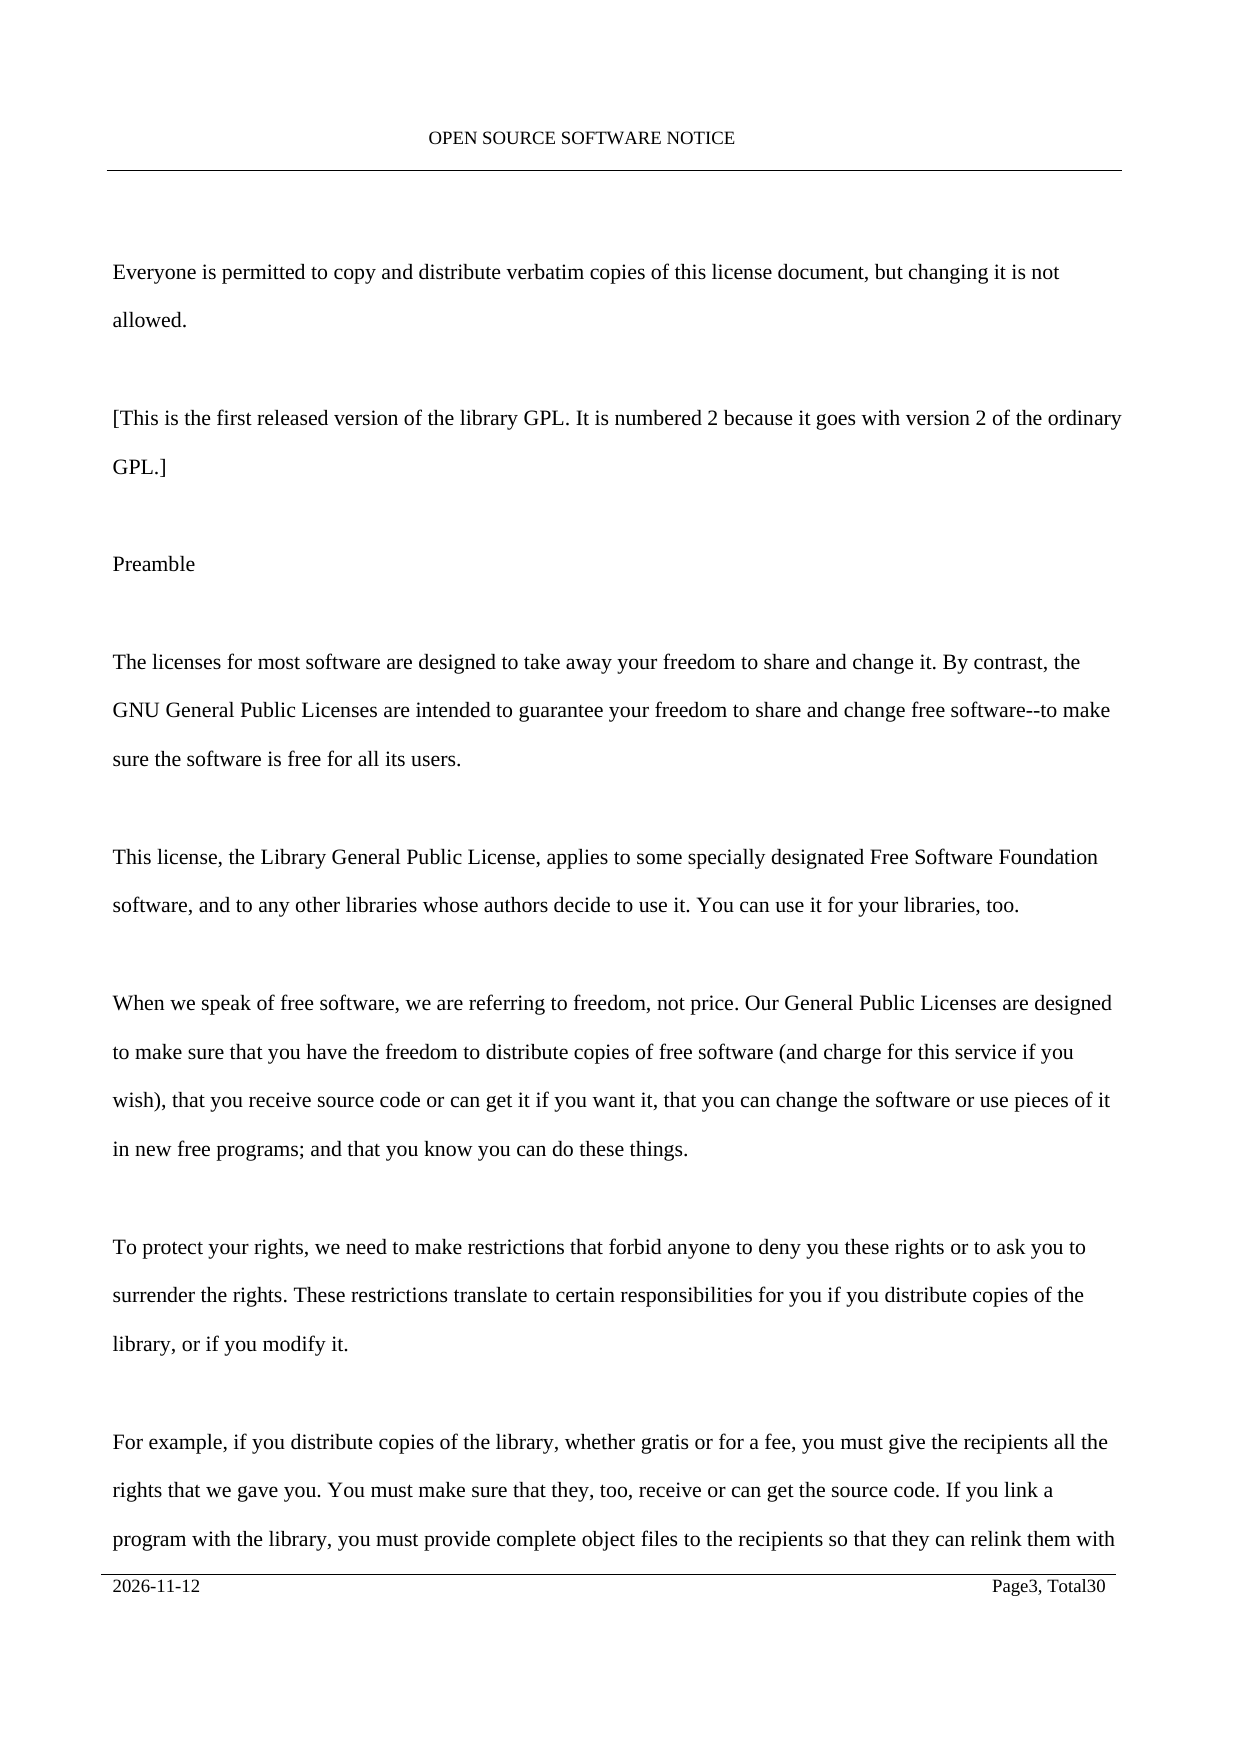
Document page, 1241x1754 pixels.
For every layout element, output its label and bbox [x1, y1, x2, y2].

text [112, 206, 1128, 1555]
